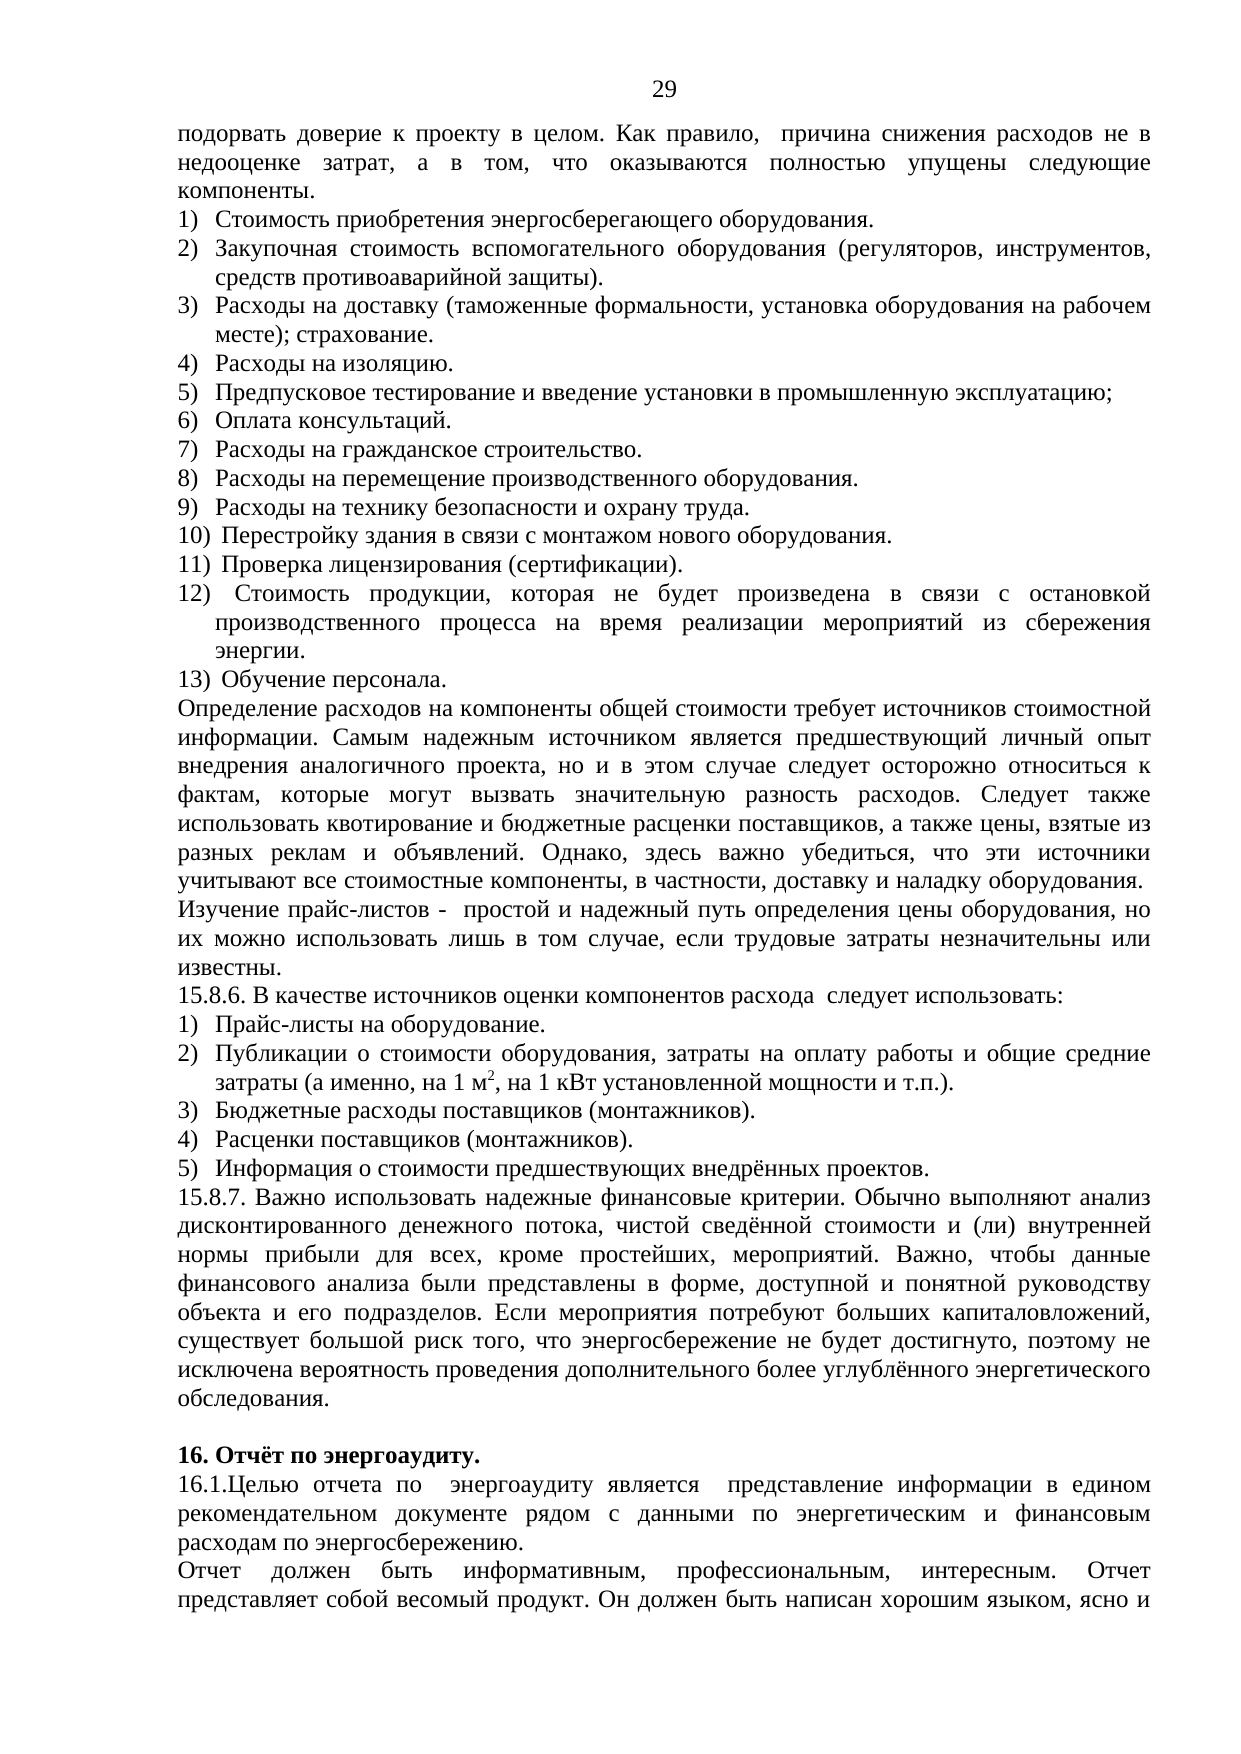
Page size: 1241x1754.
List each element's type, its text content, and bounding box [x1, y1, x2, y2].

list Оплата консультаций. [177, 406, 1152, 434]
list Бюджетные расходы поставщиков (монтажников). [177, 1096, 1152, 1124]
text Определение расходов на компоненты общей стоимости требует источников стоимостной информации. Самым надежным источником является предшествующий личный опыт внедрения аналогичного проекта, но и в этом случае следует осторожно относиться к фактам, которые могут вызвать значительную разность расходов. Следует также использовать квотирование и бюджетные расценки поставщиков, а также цены, взятые из разных реклам и объявлений. Однако, здесь важно убедиться, что эти источники учитывают все стоимостные компоненты, в частности, доставку и наладку оборудования. Изучение прайс-листов - простой и надежный путь определения цены оборудования, но их можно использовать лишь в том случае, если трудовые затраты незначительны или известны. [177, 693, 1152, 981]
text 15.8.6. В качестве источников оценки компонентов расхода следует использовать: [177, 981, 1152, 1009]
list Перестройку здания в связи с монтажом нового оборудования. [177, 521, 1152, 549]
text 16. Отчёт по энергоаудиту. [177, 1441, 1152, 1469]
list Расходы на перемещение производственного оборудования. [177, 463, 1152, 492]
list Предпусковое тестирование и введение установки в промышленную эксплуатацию; [177, 377, 1152, 406]
list Проверка лицензирования (сертификации). [177, 549, 1152, 578]
list Расходы на гражданское строительство. [177, 434, 1152, 463]
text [177, 1556, 1152, 1613]
list Публикации о стоимости оборудования, затраты на оплату работы и общие средние затраты (а именно, на , на 1 кВт установленной мощности и т.п.). [177, 1038, 1152, 1096]
list Обучение персонала. [177, 664, 1152, 693]
text 16.1.Целью отчета по энергоаудиту является представление информации в едином рекомендательном документе рядом с данными по энергетическим и финансовым расходам по энергосбережению. [177, 1469, 1152, 1556]
list Расценки поставщиков (монтажников). [177, 1124, 1152, 1153]
list Расходы на технику безопасности и охрану труда. [177, 492, 1152, 521]
list Расходы на изоляцию. [177, 348, 1152, 377]
list Стоимость приобретения энергосберегающего оборудования. [177, 204, 1152, 233]
list Прайс-листы на оборудование. [177, 1009, 1152, 1038]
list Расходы на доставку (таможенные формальности, установка оборудования на рабочем месте); страхование. [177, 291, 1152, 348]
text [177, 118, 1152, 204]
text 15.8.7. Важно использовать надежные финансовые критерии. Обычно выполняют анализ дисконтированного денежного потока, чистой сведённой стоимости и (ли) внутренней нормы прибыли для всех, кроме простейших, мероприятий. Важно, чтобы данные финансового анализа были представлены в форме, доступной и понятной руководству объекта и его подразделов. Если мероприятия потребуют больших капиталовложений, существует большой риск того, что энергосбережение не будет достигнуто, поэтому не исключена вероятность проведения дополнительного более углублённого энергетического обследования. [177, 1182, 1152, 1412]
list Информация о стоимости предшествующих внедрённых проектов. [177, 1153, 1152, 1182]
list Стоимость продукции, которая не будет произведена в связи с остановкой производственного процесса на время реализации мероприятий из сбережения энергии. [177, 578, 1152, 664]
list Закупочная стоимость вспомогательного оборудования (регуляторов, инструментов, средств противоаварийной защиты). [177, 233, 1152, 291]
